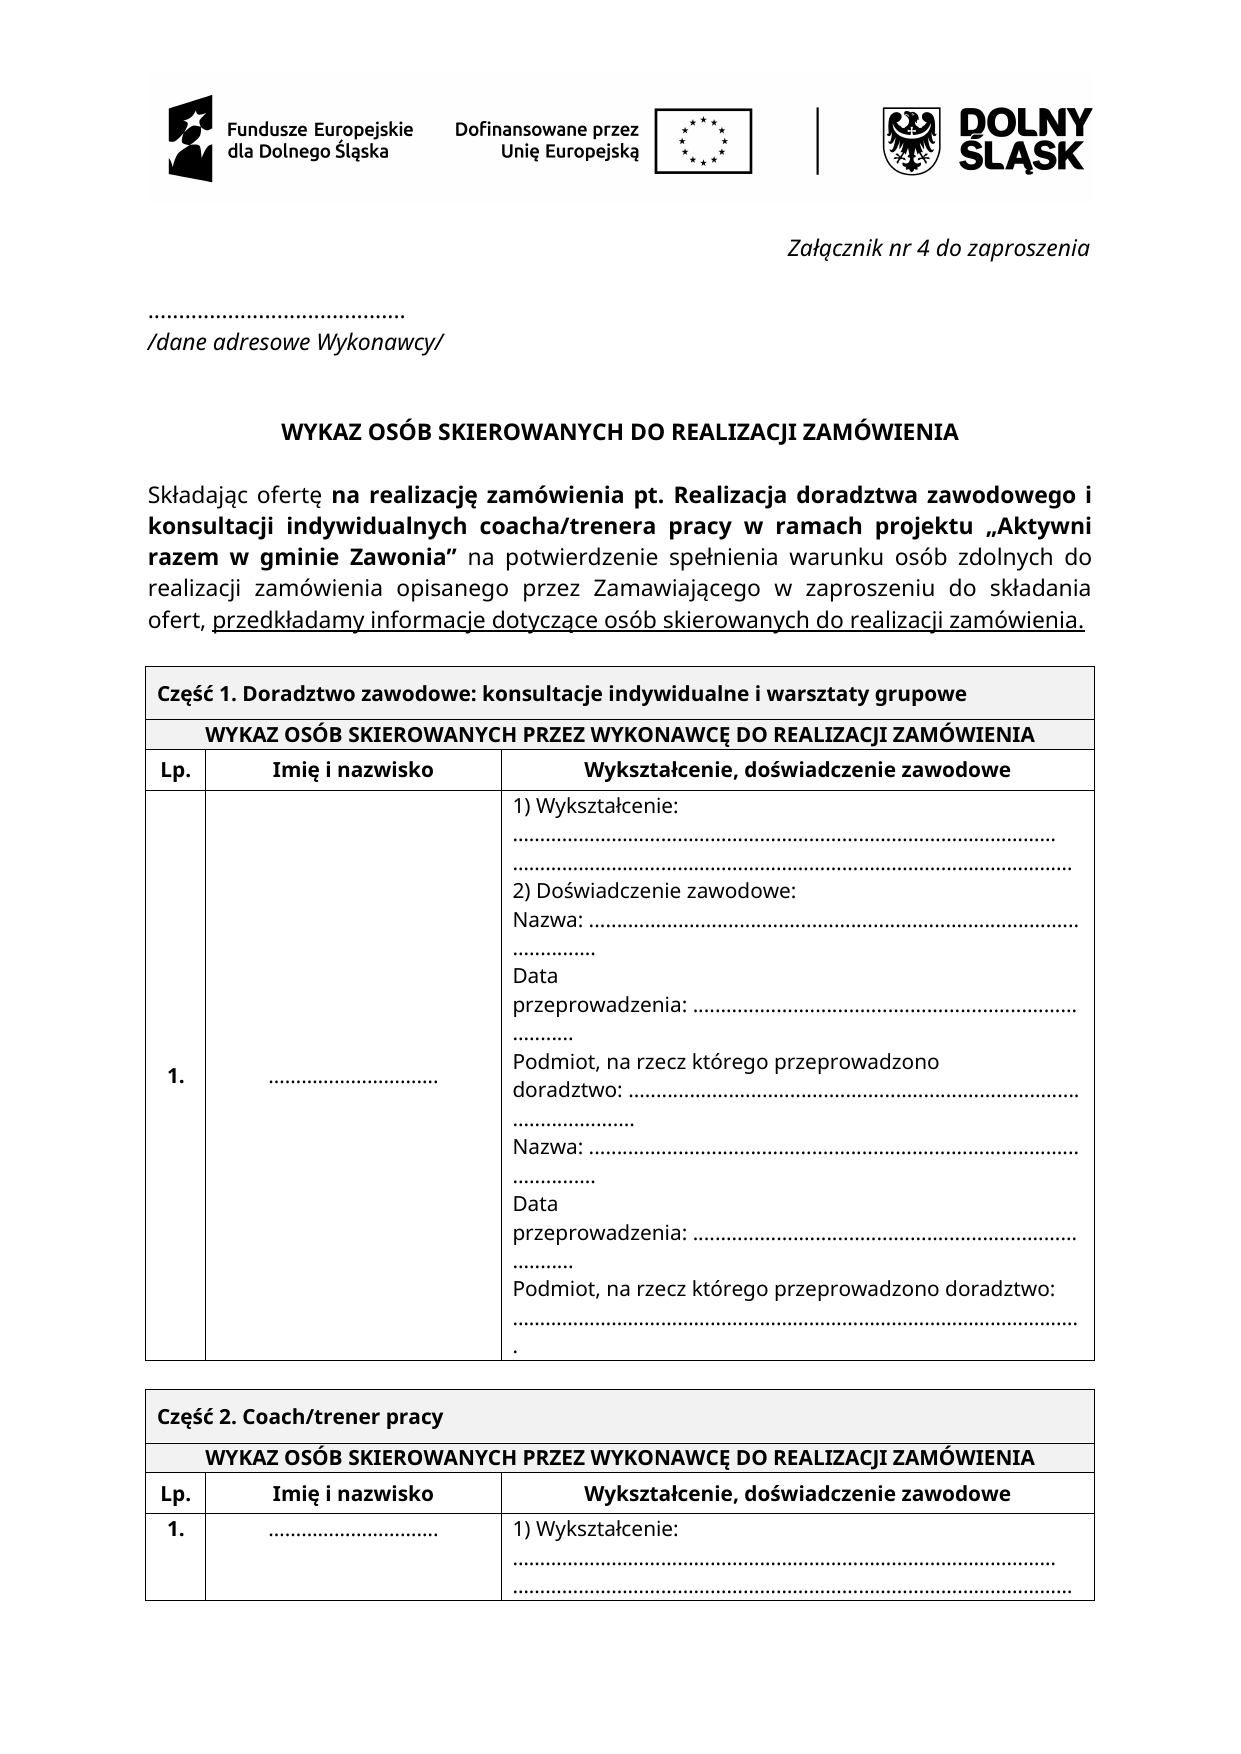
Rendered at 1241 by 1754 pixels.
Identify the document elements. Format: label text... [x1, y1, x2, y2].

picture [147, 73, 1093, 204]
table_header Część 1. Doradztwo zawodowe: konsultacje indywidualne i warsztaty grupowe [146, 667, 1094, 719]
text Składając ofertę na realizację zamówienia pt. Realizacja doradztwa zawodowego i konsultacji indywidualnych coacha/trenera pracy w ramach projektu „Aktywni razem w gminie Zawonia” na potwierdzenie spełnienia warunku osób zdolnych do realizacji zamówienia opisanego przez Zamawiającego w zaproszeniu do składania ofert, przedkładamy informacje dotyczące osób skierowanych do realizacji zamówienia. [148, 478, 1093, 635]
table_cell 1) Wykształcenie: ……………………………………………………………………………………… ………………………………………………………………………………………… 2) Doświadczenie zawodowe: Nazwa: ....................................................................................................... Data przeprowadzenia: ................................................................................ Podmiot, na rzecz którego przeprowadzono doradztwo: ....................................................................................................... Nazwa: ....................................................................................................... Data przeprowadzenia: ................................................................................ Podmiot, na rzecz którego przeprowadzono doradztwo: ………………………………………………………………………………………….. [502, 791, 1094, 1360]
table_cell …………………………. [206, 1514, 501, 1599]
table_cell Wykształcenie, doświadczenie zawodowe [502, 1473, 1094, 1513]
text .......................................... [148, 294, 1093, 326]
table_cell 1. [146, 1514, 205, 1599]
table_cell WYKAZ OSÓB SKIEROWANYCH PRZEZ WYKONAWCĘ DO REALIZACJI ZAMÓWIENIA [146, 1444, 1094, 1472]
table_cell Wykształcenie, doświadczenie zawodowe [502, 750, 1094, 790]
table_cell Imię i nazwisko [206, 750, 501, 790]
table_cell 1. [146, 791, 205, 1360]
table_cell Imię i nazwisko [206, 1473, 501, 1513]
text /dane adresowe Wykonawcy/ [148, 326, 1093, 357]
table_cell Lp. [146, 1473, 205, 1513]
text WYKAZ OSÓB SKIEROWANYCH DO REALIZACJI ZAMÓWIENIA [148, 416, 1093, 447]
table_header Część 2. Coach/trener pracy [146, 1390, 1094, 1442]
table_cell …………………………. [206, 791, 501, 1360]
text Załącznik nr 4 do zaproszenia [148, 232, 1093, 263]
table_cell WYKAZ OSÓB SKIEROWANYCH PRZEZ WYKONAWCĘ DO REALIZACJI ZAMÓWIENIA [146, 720, 1094, 749]
table_cell Lp. [146, 750, 205, 790]
